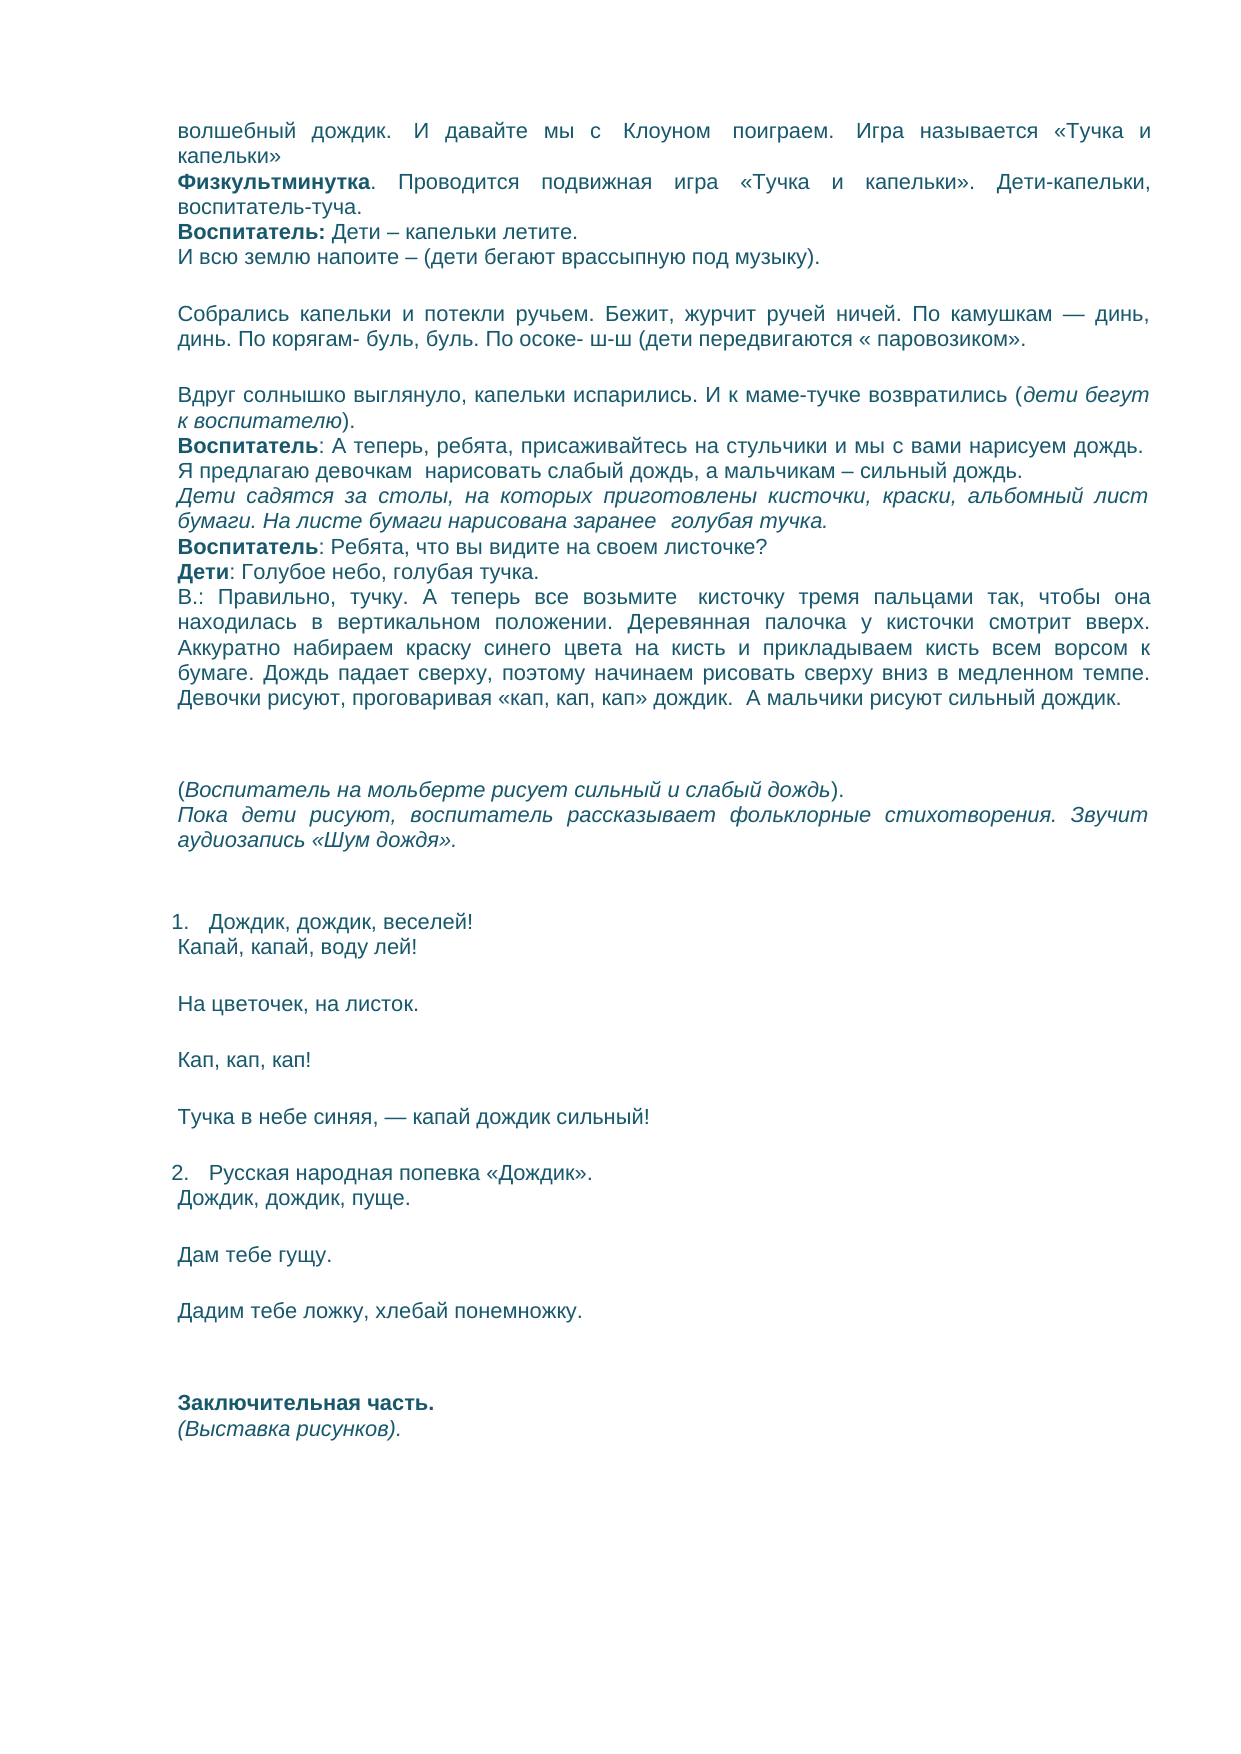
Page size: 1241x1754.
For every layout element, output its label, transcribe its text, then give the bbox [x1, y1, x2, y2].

text Воспитатель: А теперь, ребята, присаживайтесь на стульчики и мы с вами нарисуем дождь. Я предлагаю девочкам нарисовать слабый дождь, а мальчикам – сильный дождь. [177, 433, 1152, 483]
text Дадим тебе ложку, хлебай понемножку. [177, 1298, 1152, 1323]
text Вдруг солнышко выглянуло, капельки испарились. И к маме-тучке возвратились (дети бегут к воспитателю). [177, 382, 1152, 433]
list Русская народная попевка «Дождик». [171, 1160, 1152, 1185]
text (Воспитатель на мольберте рисует сильный и слабый дождь). [177, 777, 1152, 802]
text Собрались капельки и потекли ручьем. Бежит, журчит ручей ничей. По камушкам — динь, динь. По корягам- буль, буль. По осоке- ш-ш (дети передвигаются « паровозиком». [177, 301, 1152, 351]
list Дождик, дождик, веселей! [171, 909, 1152, 934]
text Пока дети рисуют, воспитатель рассказывает фольклорные стихотворения. Звучит аудиозапись «Шум дождя». [177, 802, 1152, 852]
text Капай, капай, воду лей! [177, 934, 1152, 959]
text Кап, кап, кап! [177, 1047, 1152, 1072]
text Воспитатель: Ребята, что вы видите на своем листочке? [177, 533, 1152, 559]
text Физкультминутка. Проводится подвижная игра «Тучка и капельки». Дети-капельки, воспитатель-туча. [177, 168, 1152, 219]
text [177, 118, 1152, 168]
text В.: Правильно, тучку. А теперь все возьмите кисточку тремя пальцами так, чтобы она находилась в вертикальном положении. Деревянная палочка у кисточки смотрит вверх. Аккуратно набираем краску синего цвета на кисть и прикладываем кисть всем ворсом к бумаге. Дождь падает сверху, поэтому начинаем рисовать сверху вниз в медленном темпе. Девочки рисуют, проговаривая «кап, кап, кап» дождик. А мальчики рисуют сильный дождик. [177, 584, 1152, 710]
text И всю землю напоите – (дети бегают врассыпную под музыку). [177, 244, 1152, 269]
text Воспитатель: Дети – капельки летите. [177, 219, 1152, 244]
text Дети: Голубое небо, голубая тучка. [177, 559, 1152, 584]
text Дождик, дождик, пуще. [177, 1185, 1152, 1210]
text Тучка в небе синяя, — капай дождик сильный! [177, 1103, 1152, 1129]
text На цветочек, на листок. [177, 991, 1152, 1016]
text Дам тебе гущу. [177, 1242, 1152, 1267]
text (Выставка рисунков). [177, 1415, 1152, 1441]
text Дети садятся за столы, на которых приготовлены кисточки, краски, альбомный лист бумаги. На листе бумаги нарисована заранее голубая тучка. [177, 483, 1152, 533]
text Заключительная часть. [177, 1390, 1152, 1415]
